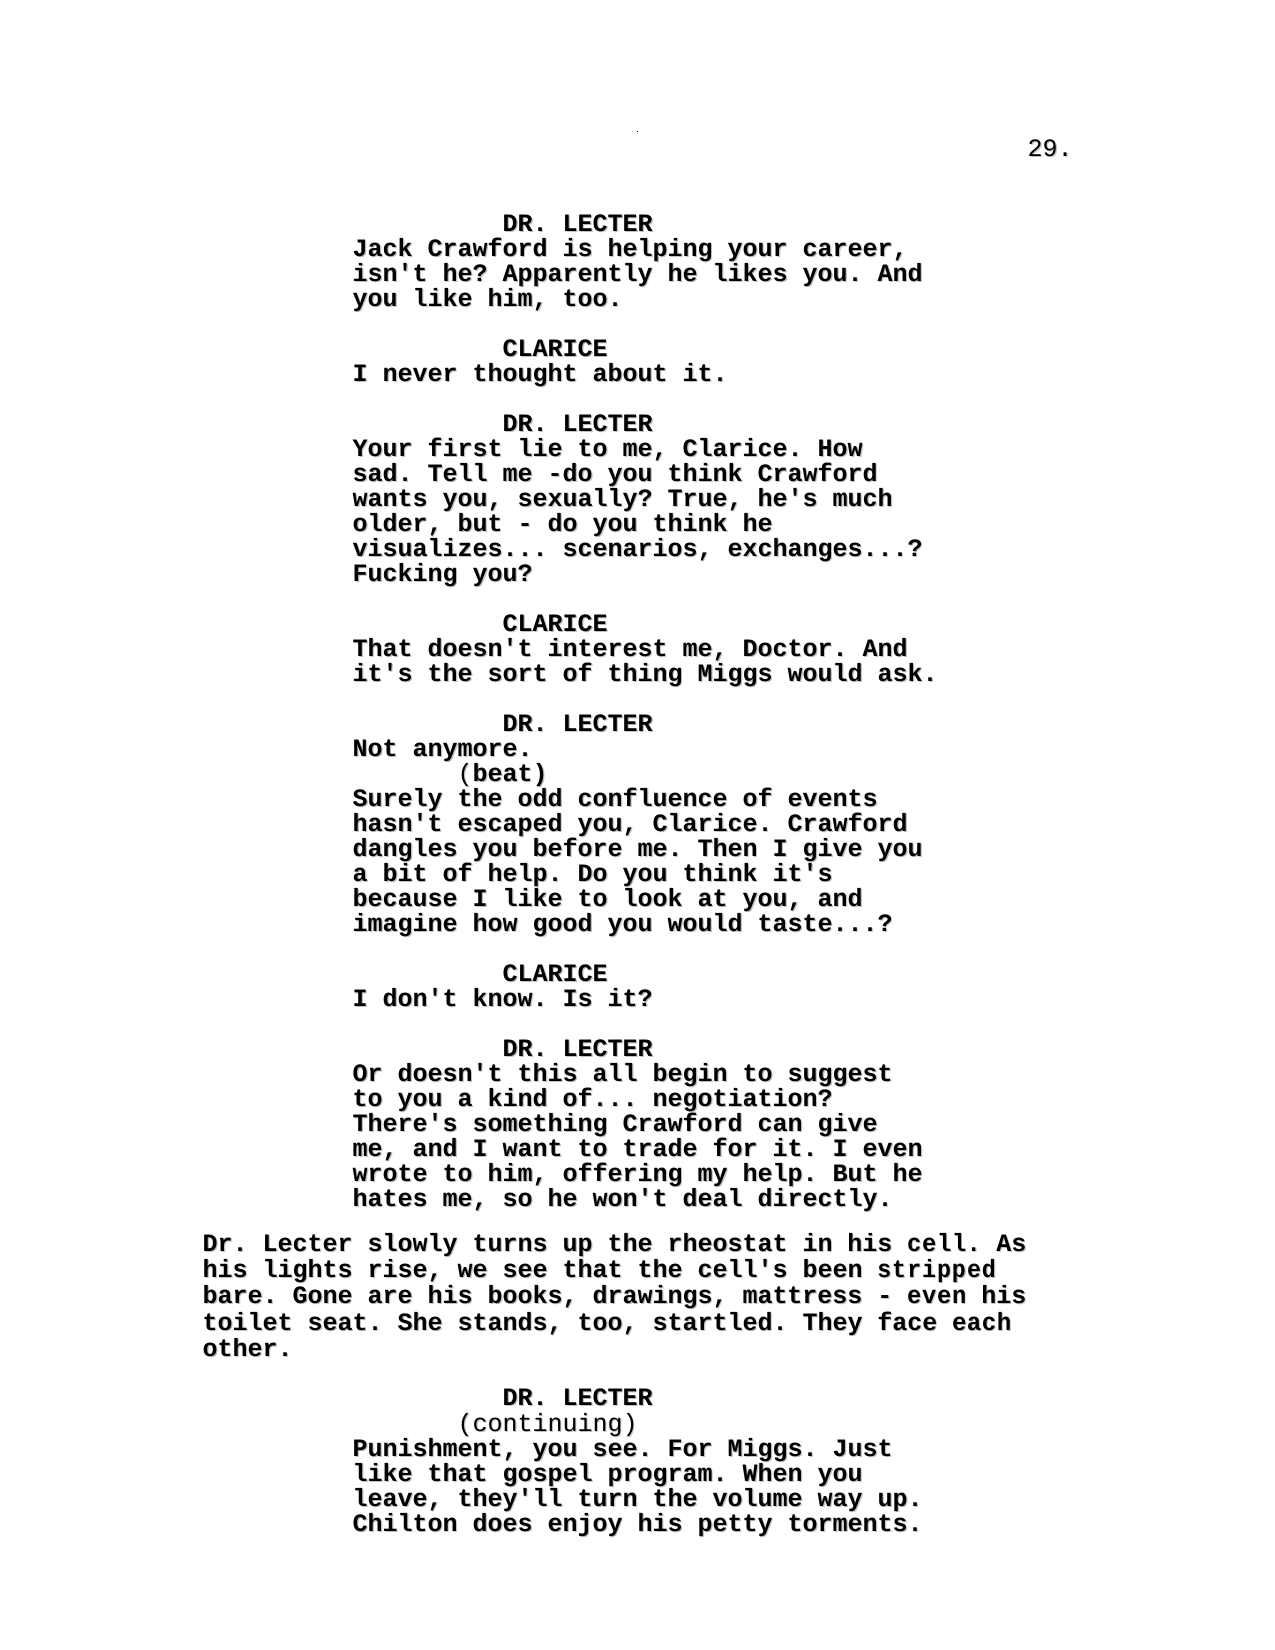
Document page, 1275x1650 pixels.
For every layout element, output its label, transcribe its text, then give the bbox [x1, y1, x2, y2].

text DR. LECTER [502, 408, 1087, 437]
text Dr. Lecter slowly turns up the rheostat in his cell. As his lights rise, we see that the cell's been stripped bare. Gone are his books, drawings, mattress - even his toilet seat. She stands, too, startled. They face each other. [202, 1230, 1042, 1361]
text wrote to him, offering my help. But he [352, 1162, 1087, 1187]
text Punishment, you see. For Miggs. Just [352, 1436, 1087, 1461]
text I don't know. Is it? [352, 987, 1087, 1012]
text DR. LECTER [502, 208, 1087, 237]
text (continuing) [457, 1411, 1087, 1436]
text CLARICE [502, 958, 1087, 987]
text hates me, so he won't deal directly. [352, 1187, 1087, 1212]
text leave, they'll turn the volume way up. [352, 1486, 1087, 1511]
text like that gospel program. When you [352, 1461, 1087, 1486]
text visualizes... scenarios, exchanges...? [352, 537, 1087, 562]
text you like him, too. [352, 287, 1087, 312]
text Not anymore. [352, 737, 1087, 762]
text me, and I want to trade for it. I even [352, 1137, 1087, 1162]
text Surely the odd confluence of events [352, 787, 1087, 812]
text isn't he? Apparently he likes you. And [352, 262, 1087, 287]
text Chilton does enjoy his petty torments. [352, 1511, 1087, 1536]
text DR. LECTER [502, 1033, 1087, 1062]
text (beat) [457, 762, 1087, 787]
text I never thought about it. [352, 362, 1087, 387]
text There's something Crawford can give [352, 1112, 1087, 1137]
text 29. [1027, 133, 1087, 162]
text CLARICE [502, 608, 1087, 637]
text DR. LECTER [502, 1383, 1087, 1411]
text Or doesn't this all begin to suggest [352, 1062, 1087, 1087]
text it's the sort of thing Miggs would ask. [352, 662, 1087, 687]
text older, but - do you think he [352, 512, 1087, 537]
text Jack Crawford is helping your career, [352, 237, 1087, 262]
text DR. LECTER [502, 708, 1087, 737]
text to you a kind of... negotiation? [352, 1087, 1087, 1112]
text because I like to look at you, and [352, 887, 1087, 912]
text sad. Tell me -do you think Crawford [352, 462, 1087, 487]
text CLARICE [502, 333, 1087, 362]
text That doesn't interest me, Doctor. And [352, 637, 1087, 662]
text wants you, sexually? True, he's much [352, 487, 1087, 512]
text Your first lie to me, Clarice. How [352, 437, 1087, 462]
text dangles you before me. Then I give you [352, 837, 1087, 862]
text imagine how good you would taste...? [352, 912, 1087, 937]
text a bit of help. Do you think it's [352, 862, 1087, 887]
text Fucking you? [352, 562, 1087, 587]
text hasn't escaped you, Clarice. Crawford [352, 812, 1087, 837]
